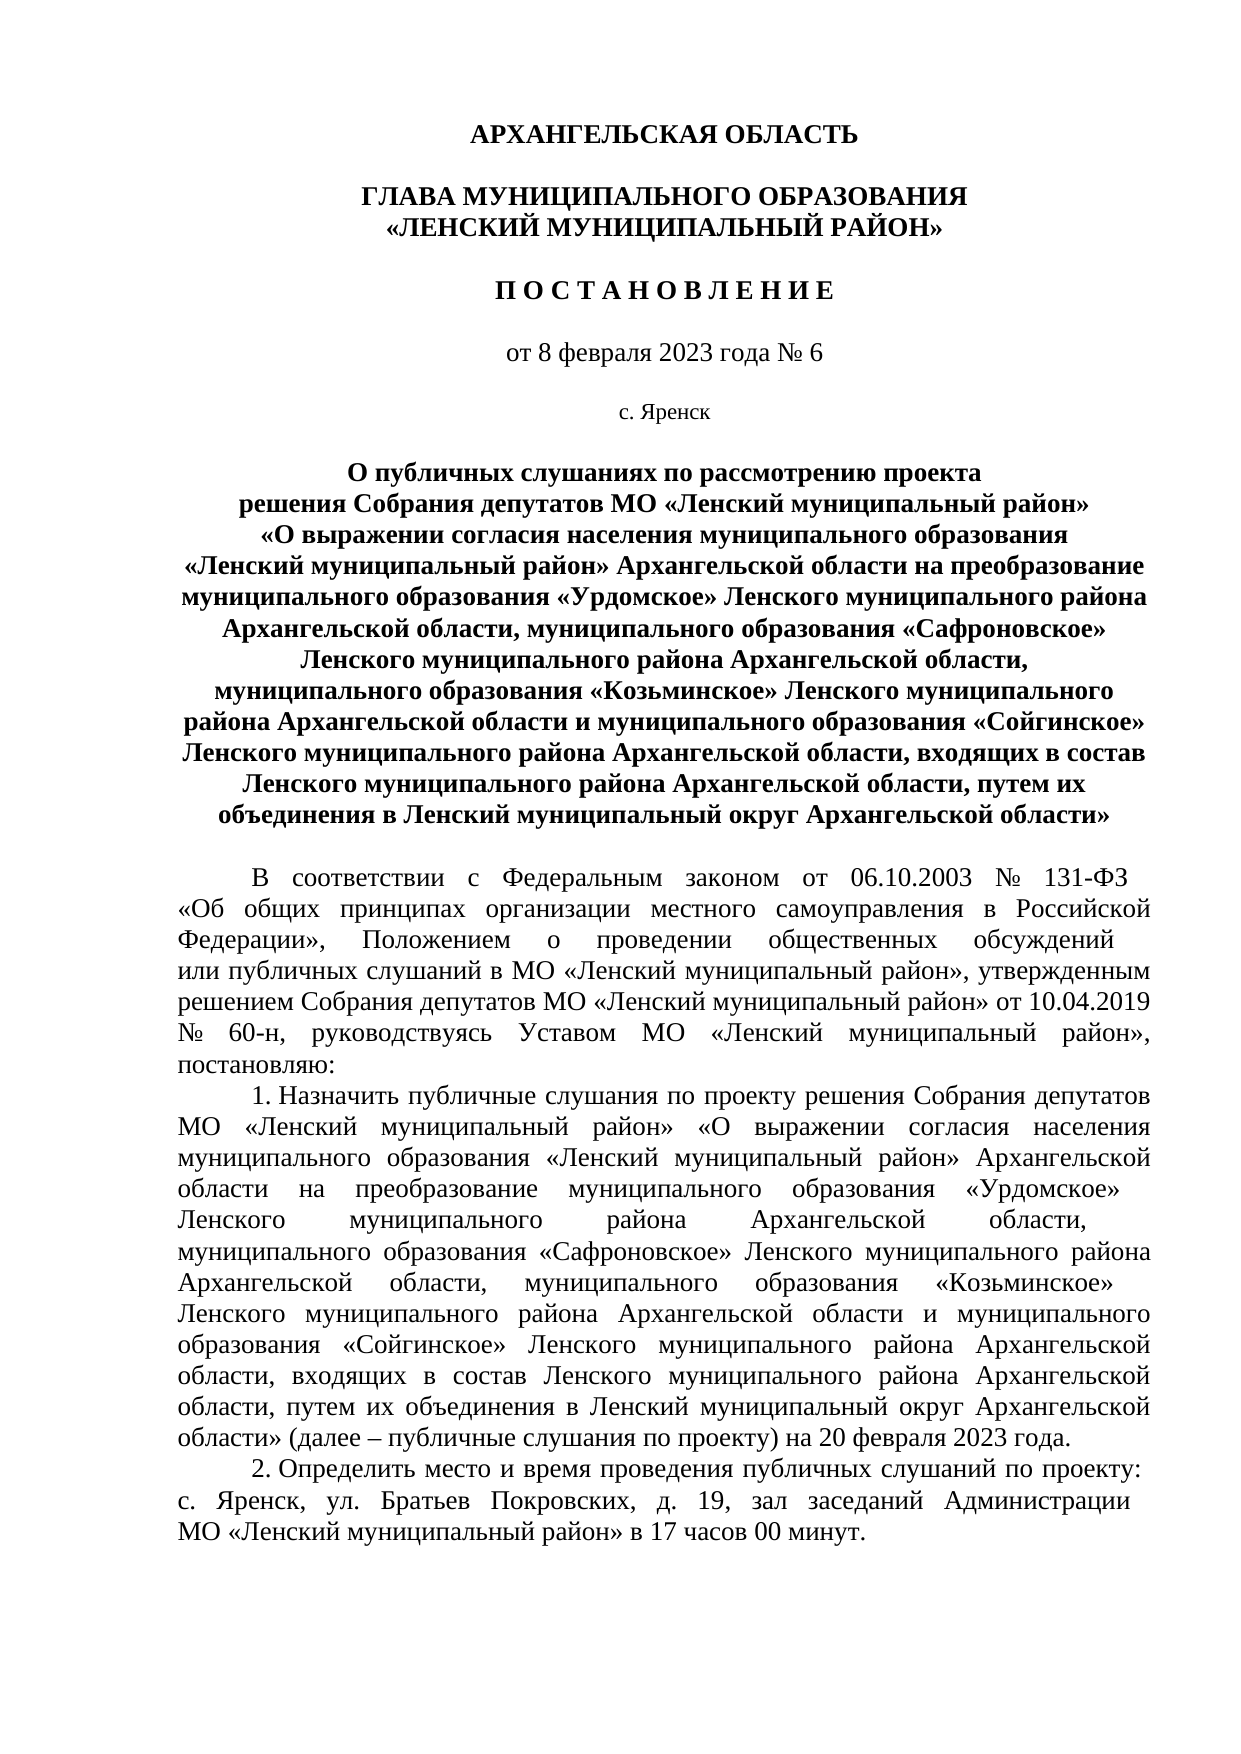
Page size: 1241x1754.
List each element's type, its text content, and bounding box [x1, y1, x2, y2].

text В соответствии с Федеральным законом от 06.10.2003 № 131-ФЗ «Об общих принципах организации местного самоуправления в Российской Федерации», Положением о проведении общественных обсуждений или публичных слушаний в МО «Ленский муниципальный район», утвержденным решением Собрания депутатов МО «Ленский муниципальный район» от 10.04.2019 № 60-н, руководствуясь Уставом МО «Ленский муниципальный район», постановляю: [177, 861, 1152, 1079]
list Определить место и время проведения публичных слушаний по проекту: с. Яренск, ул. Братьев Покровских, д. 19, зал заседаний Администрации МО «Ленский муниципальный район» в 17 часов 00 минут. [177, 1453, 1152, 1546]
list Назначить публичные слушания по проекту решения Собрания депутатов МО «Ленский муниципальный район» «О выражении согласия населения муниципального образования «Ленский муниципальный район» Архангельской области на преобразование муниципального образования «Урдомское» Ленского муниципального района Архангельской области, муниципального образования «Сафроновское» Ленского муниципального района Архангельской области, муниципального образования «Козьминское» Ленского муниципального района Архангельской области и муниципального образования «Сойгинское» Ленского муниципального района Архангельской области, входящих в состав Ленского муниципального района Архангельской области, путем их объединения в Ленский муниципальный округ Архангельской области» (далее – публичные слушания по проекту) на 20 февраля 2023 года. [177, 1079, 1152, 1453]
text решения Собрания депутатов МО «Ленский муниципальный район» [177, 487, 1152, 518]
text ГЛАВА МУНИЦИПАЛЬНОГО ОБРАЗОВАНИЯ [177, 180, 1152, 212]
text «ЛЕНСКИЙ МУНИЦИПАЛЬНЫЙ РАЙОН» [177, 212, 1152, 243]
text АРХАНГЕЛЬСКАЯ ОБЛАСТЬ [177, 118, 1152, 149]
text «О выражении согласия населения муниципального образования [177, 518, 1152, 549]
text О публичных слушаниях по рассмотрению проекта [177, 456, 1152, 487]
text П О С Т А Н О В Л Е Н И Е [177, 274, 1152, 305]
text муниципального образования «Козьминское» Ленского муниципального района Архангельской области и муниципального образования «Сойгинское» Ленского муниципального района Архангельской области, входящих в состав Ленского муниципального района Архангельской области, путем их объединения в Ленский муниципальный округ Архангельской области» [177, 674, 1152, 830]
text от 8 февраля 2023 года № 6 [177, 336, 1152, 367]
text «Ленский муниципальный район» Архангельской области на преобразование муниципального образования «Урдомское» Ленского муниципального района Архангельской области, муниципального образования «Сафроновское» Ленского муниципального района Архангельской области, [177, 549, 1152, 674]
text с. Яренск [177, 398, 1152, 425]
